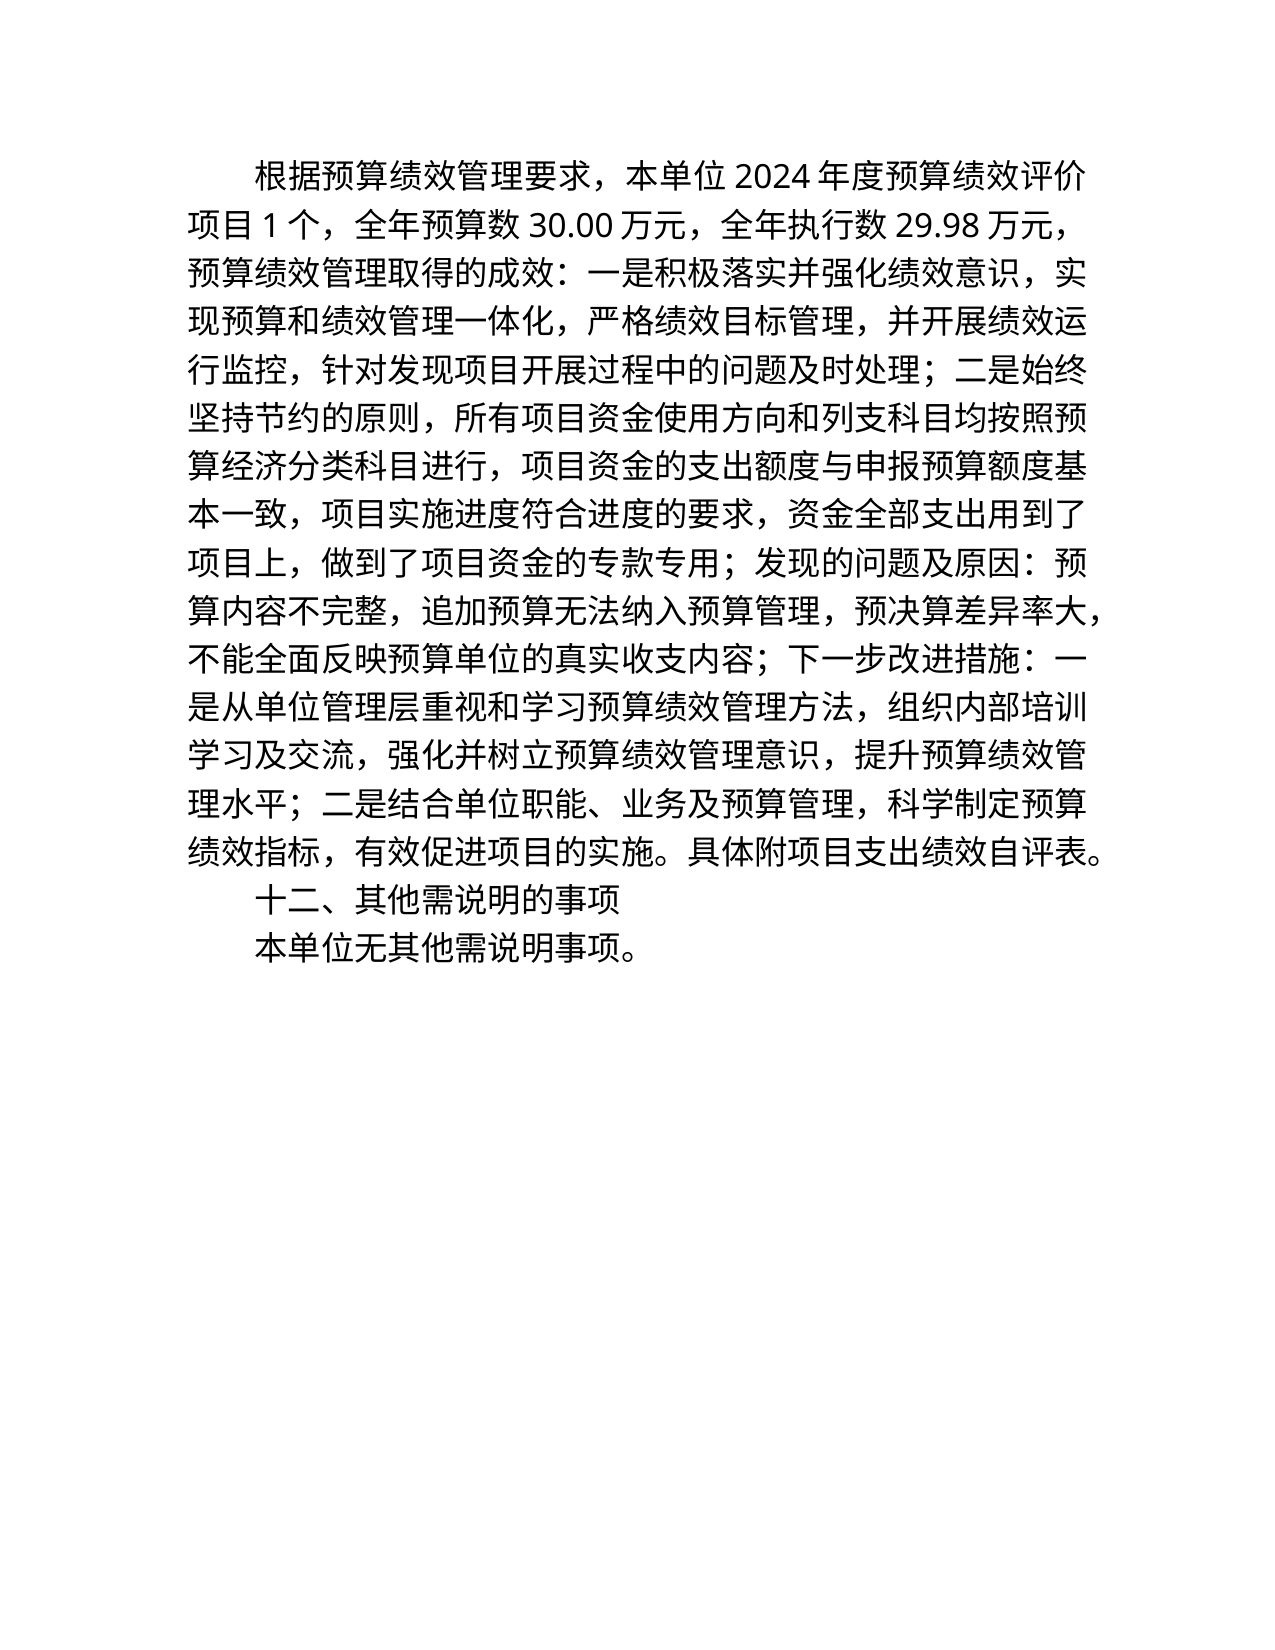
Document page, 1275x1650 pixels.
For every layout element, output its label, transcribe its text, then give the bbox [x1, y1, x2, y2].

text 本单位无其他需说明事项。 [187, 922, 1087, 970]
text 根据预算绩效管理要求，本单位2024年度预算绩效评价项目1个，全年预算数30.00万元，全年执行数29.98万元，预算绩效管理取得的成效：一是积极落实并强化绩效意识，实现预算和绩效管理一体化，严格绩效目标管理，并开展绩效运行监控，针对发现项目开展过程中的问题及时处理；二是始终坚持节约的原则，所有项目资金使用方向和列支科目均按照预算经济分类科目进行，项目资金的支出额度与申报预算额度基本一致，项目实施进度符合进度的要求，资金全部支出用到了项目上，做到了项目资金的专款专用；发现的问题及原因：预算内容不完整，追加预算无法纳入预算管理，预决算差异率大，不能全面反映预算单位的真实收支内容；下一步改进措施：一是从单位管理层重视和学习预算绩效管理方法，组织内部培训学习及交流，强化并树立预算绩效管理意识，提升预算绩效管理水平；二是结合单位职能、业务及预算管理，科学制定预算绩效指标，有效促进项目的实施。具体附项目支出绩效自评表。 [187, 150, 1087, 874]
text 十二、其他需说明的事项 [187, 874, 1087, 922]
